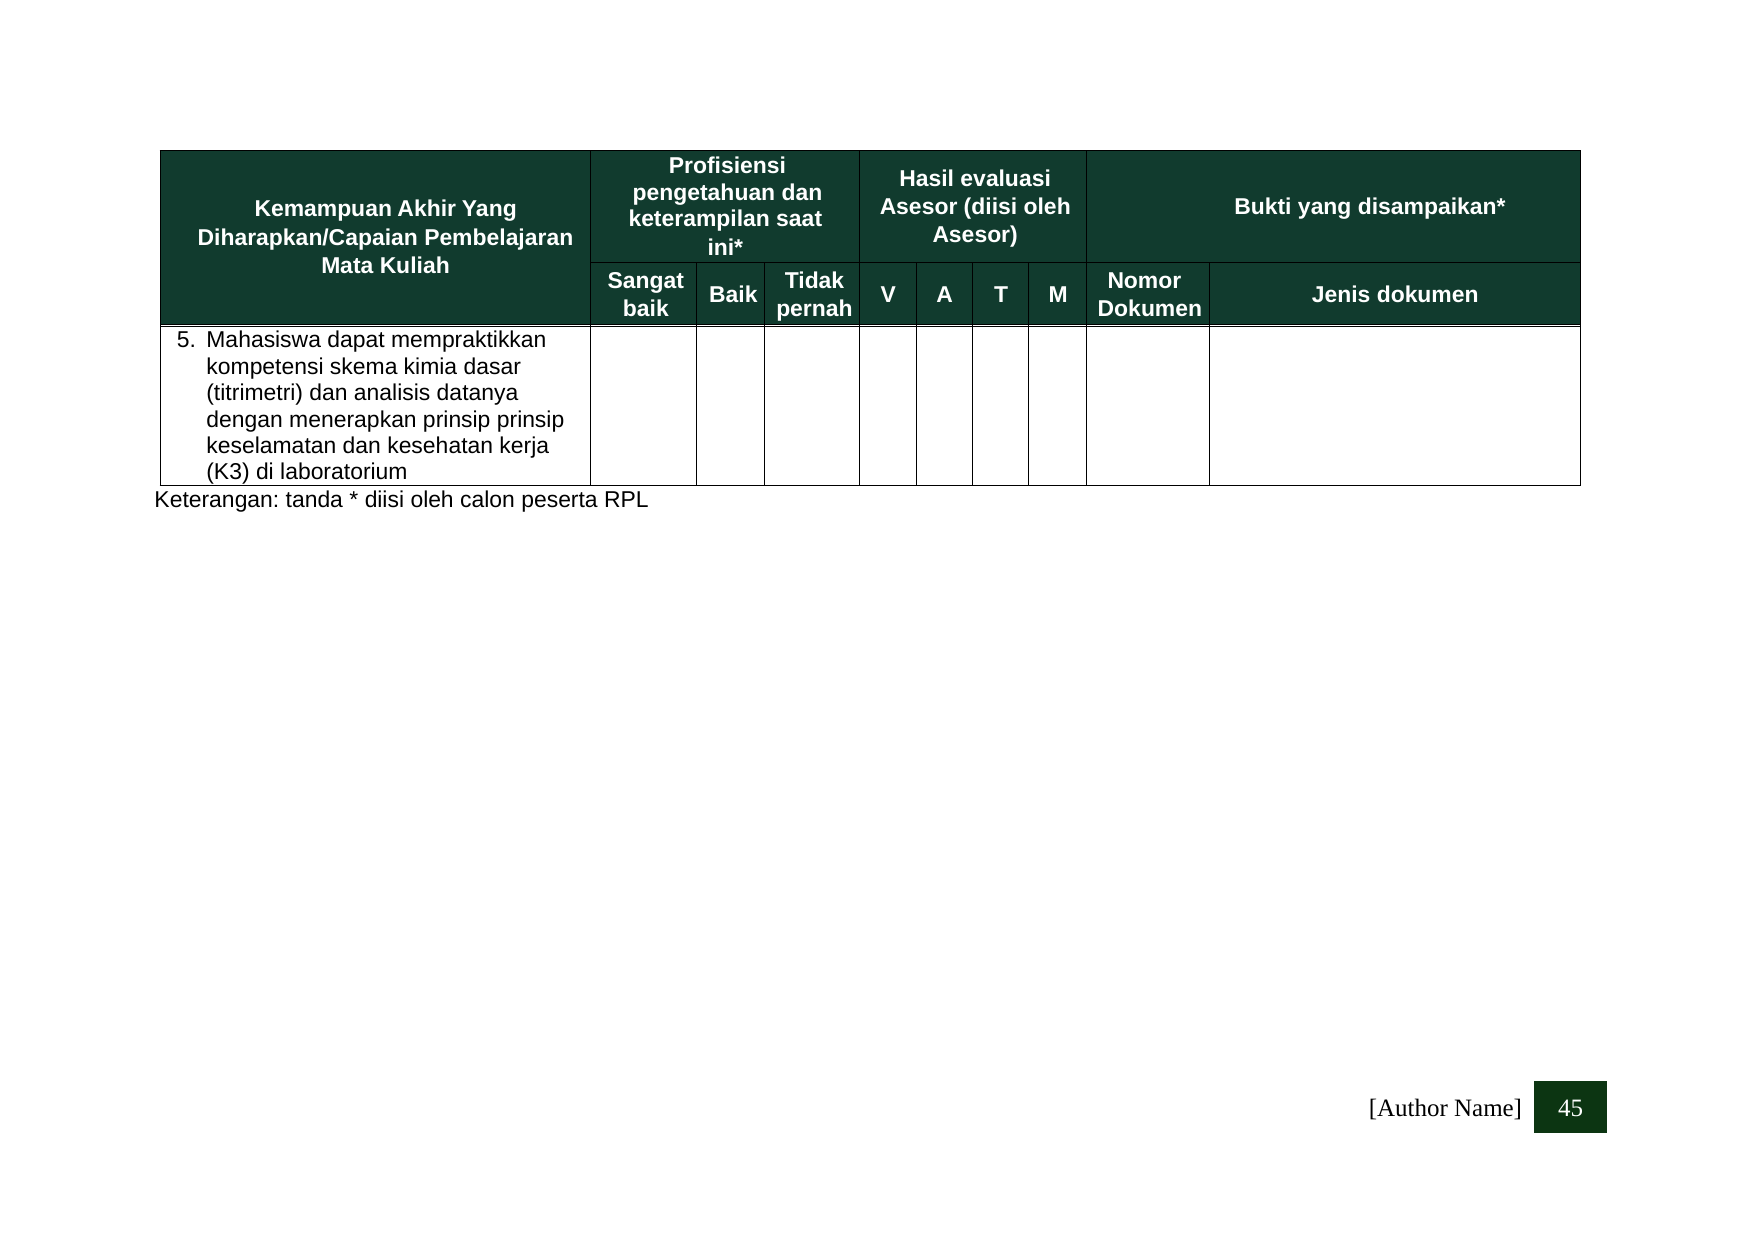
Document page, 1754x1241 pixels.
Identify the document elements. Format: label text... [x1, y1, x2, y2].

table_cell [697, 327, 764, 484]
table_header [1087, 151, 1209, 262]
table_cell [1029, 327, 1086, 484]
table_cell Tidak pernah [765, 263, 859, 324]
table_cell Baik [697, 263, 764, 324]
table_cell [1087, 327, 1209, 484]
table_cell M [1029, 263, 1086, 324]
table_header Kemampuan Akhir Yang Diharapkan/Capaian Pembelajaran Mata Kuliah [161, 151, 590, 324]
table_header Profisiensi pengetahuan dan keterampilan saat ini* [591, 151, 859, 262]
table_cell [591, 327, 696, 484]
table_header Bukti yang disampaikan* [1209, 151, 1580, 262]
table_header Hasil evaluasi Asesor (diisi oleh Asesor) [860, 151, 1086, 262]
text Keterangan: tanda * diisi oleh calon peserta RPL [148, 486, 1607, 512]
table_cell Jenis dokumen [1210, 263, 1580, 324]
table_cell [765, 327, 859, 484]
table_cell [860, 327, 916, 484]
table_cell V [860, 263, 916, 324]
table_cell [1210, 327, 1580, 484]
table_cell A [917, 263, 972, 324]
table_cell Sangat baik [591, 263, 696, 324]
table_cell Nomor Dokumen [1087, 263, 1209, 324]
table_cell T [973, 263, 1028, 324]
table_cell [973, 327, 1028, 484]
table_cell Mahasiswa dapat mempraktikkan kompetensi skema kimia dasar (titrimetri) dan analisis datanya dengan menerapkan prinsip prinsip keselamatan dan kesehatan kerja (K3) di laboratorium [161, 327, 590, 484]
table_cell [917, 327, 972, 484]
